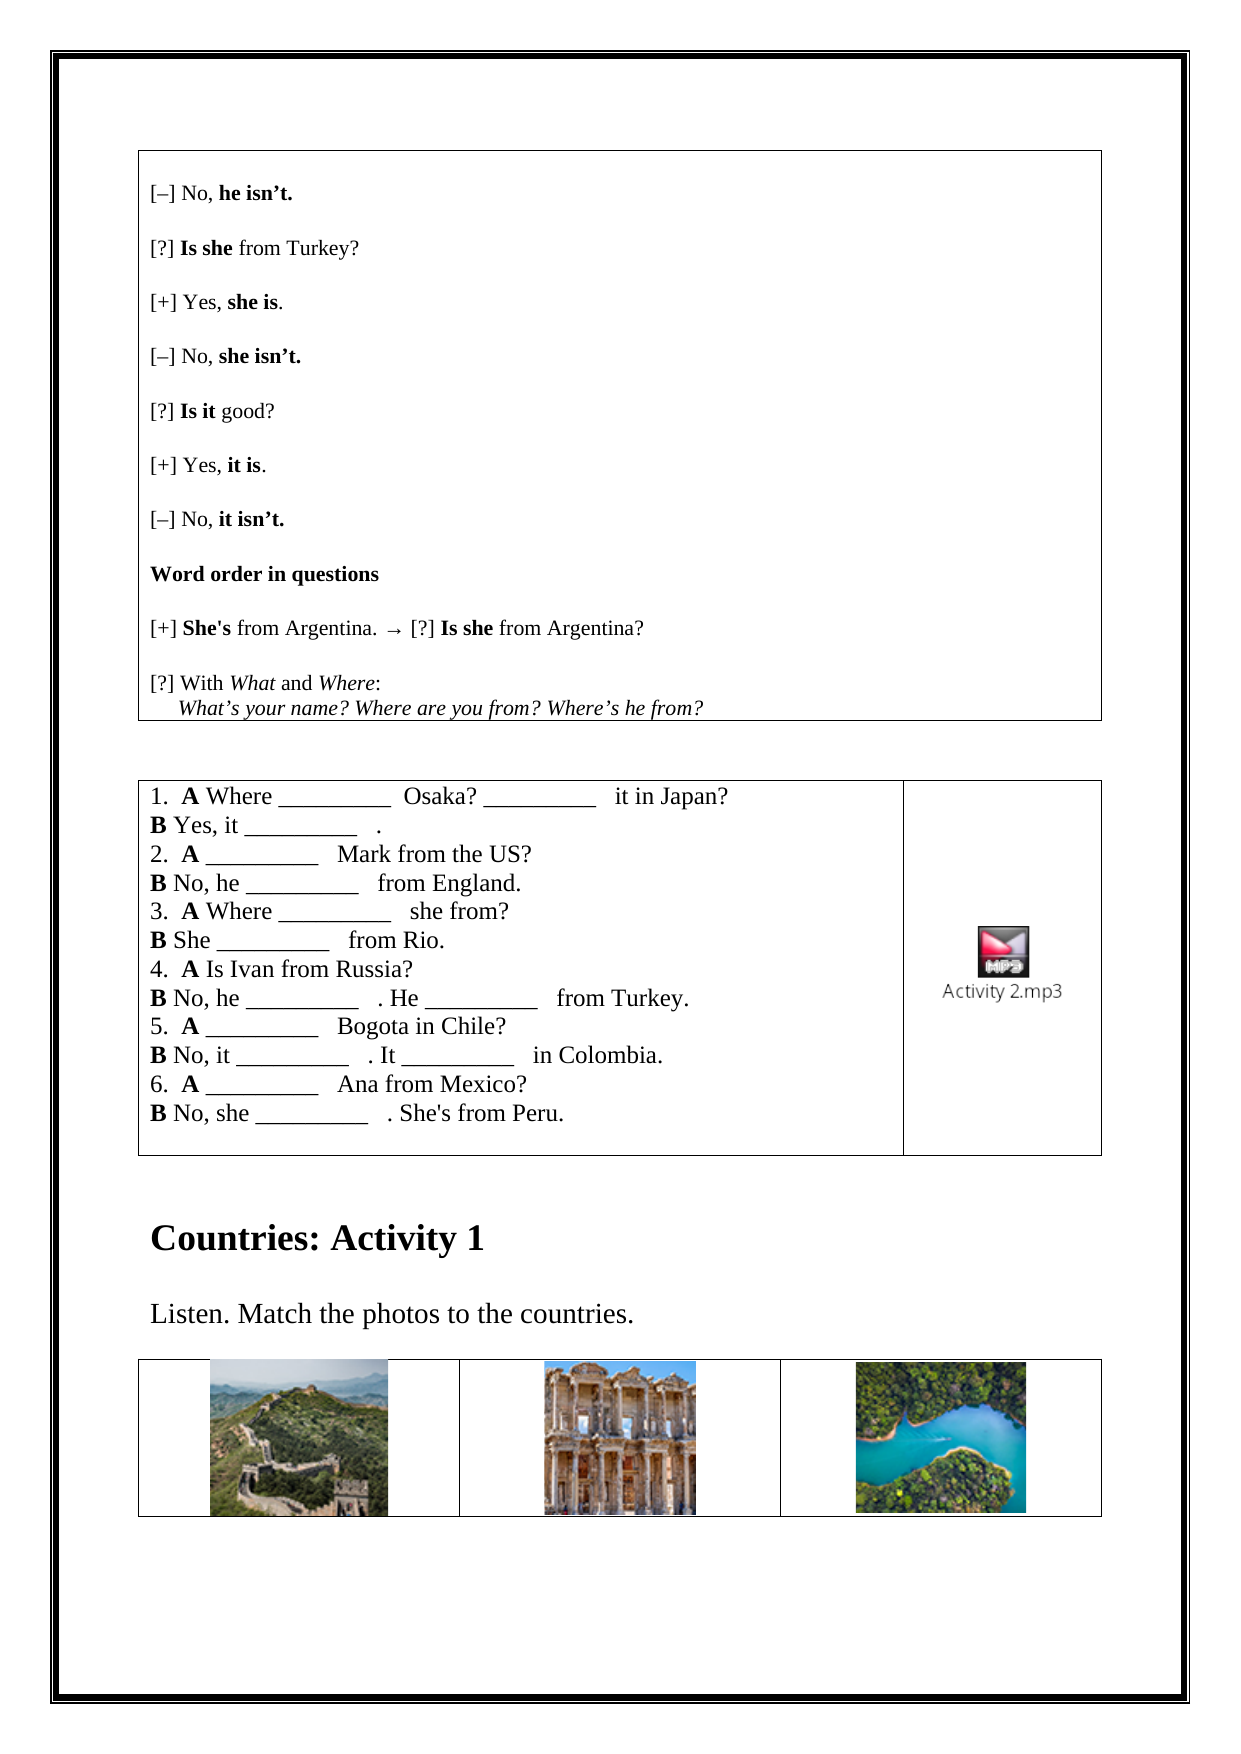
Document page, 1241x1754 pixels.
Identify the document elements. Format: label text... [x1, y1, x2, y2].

table_header [139, 1360, 210, 1516]
picture [210, 1359, 389, 1516]
table_header 1. A Where _________ Osaka? _________ it in Japan? B Yes, it _________ . 2. A _________ Mark from the US? B No, he _________ from England. 3. A Where _________ she from? B She _________ from Rio. 4. A Is Ivan from Russia? B No, he _________ . He _________ from Turkey. 5. A _________ Bogota in Chile? B No, it _________ . It _________ in Colombia. 6. A _________ Ana from Mexico? B No, she _________ . She's from Peru. [139, 781, 903, 1155]
picture [544, 1361, 696, 1515]
table_header [460, 1360, 780, 1516]
table_header [389, 1360, 459, 1516]
table_header [781, 1360, 1101, 1516]
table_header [139, 151, 1101, 720]
text Countries: Activity 1 [150, 1216, 1090, 1259]
text Listen. Match the photos to the countries. [150, 1296, 1090, 1329]
picture [855, 1362, 1027, 1513]
table_header [904, 781, 1101, 1155]
